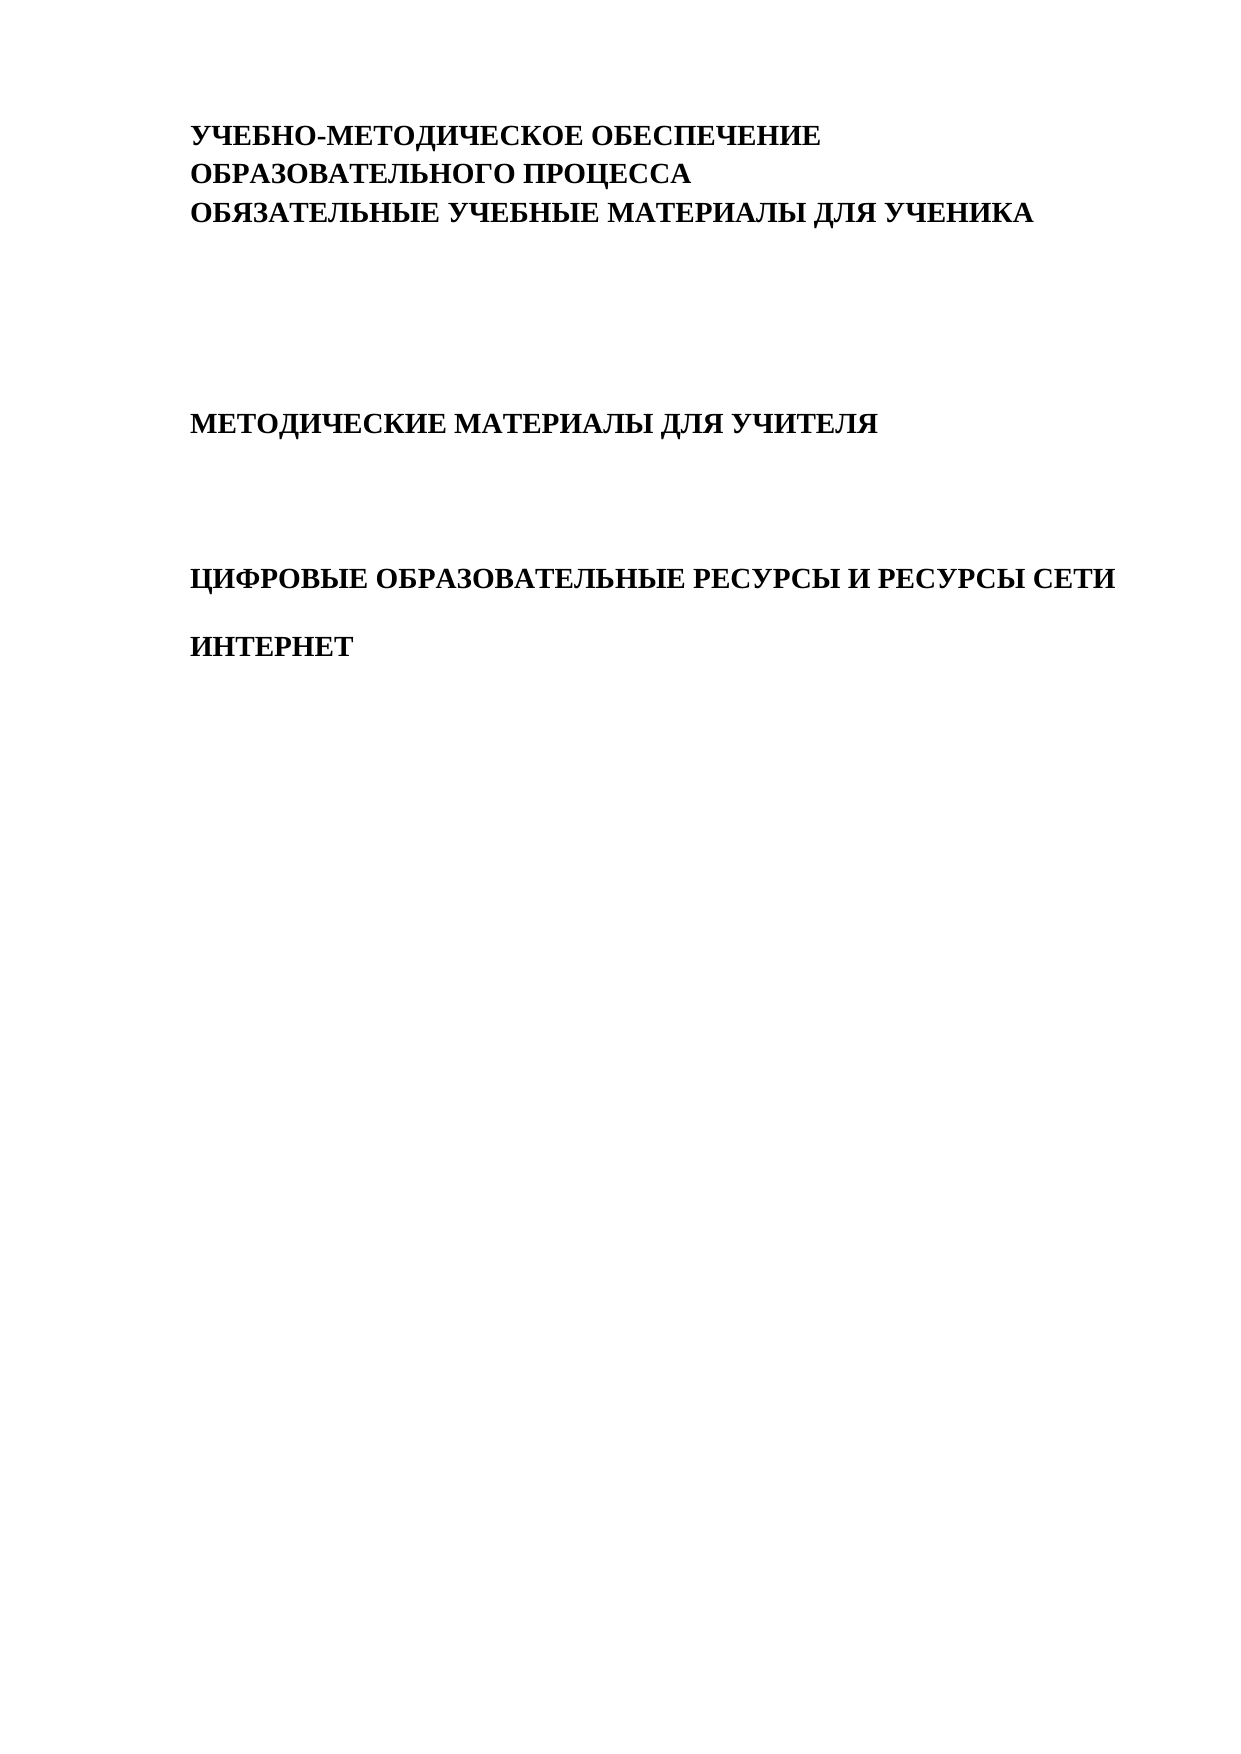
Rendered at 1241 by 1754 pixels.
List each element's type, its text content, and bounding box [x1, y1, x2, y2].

text МЕТОДИЧЕСКИЕ МАТЕРИАЛЫ ДЛЯ УЧИТЕЛЯ [190, 406, 1154, 440]
text УЧЕБНО-МЕТОДИЧЕСКОЕ ОБЕСПЕЧЕНИЕ ОБРАЗОВАТЕЛЬНОГО ПРОЦЕССА [190, 118, 829, 190]
text ОБЯЗАТЕЛЬНЫЕ УЧЕБНЫЕ МАТЕРИАЛЫ ДЛЯ УЧЕНИКА [190, 195, 1154, 229]
text ЦИФРОВЫЕ ОБРАЗОВАТЕЛЬНЫЕ РЕСУРСЫ И РЕСУРСЫ СЕТИ [190, 561, 1154, 595]
text ИНТЕРНЕТ [190, 629, 1154, 662]
